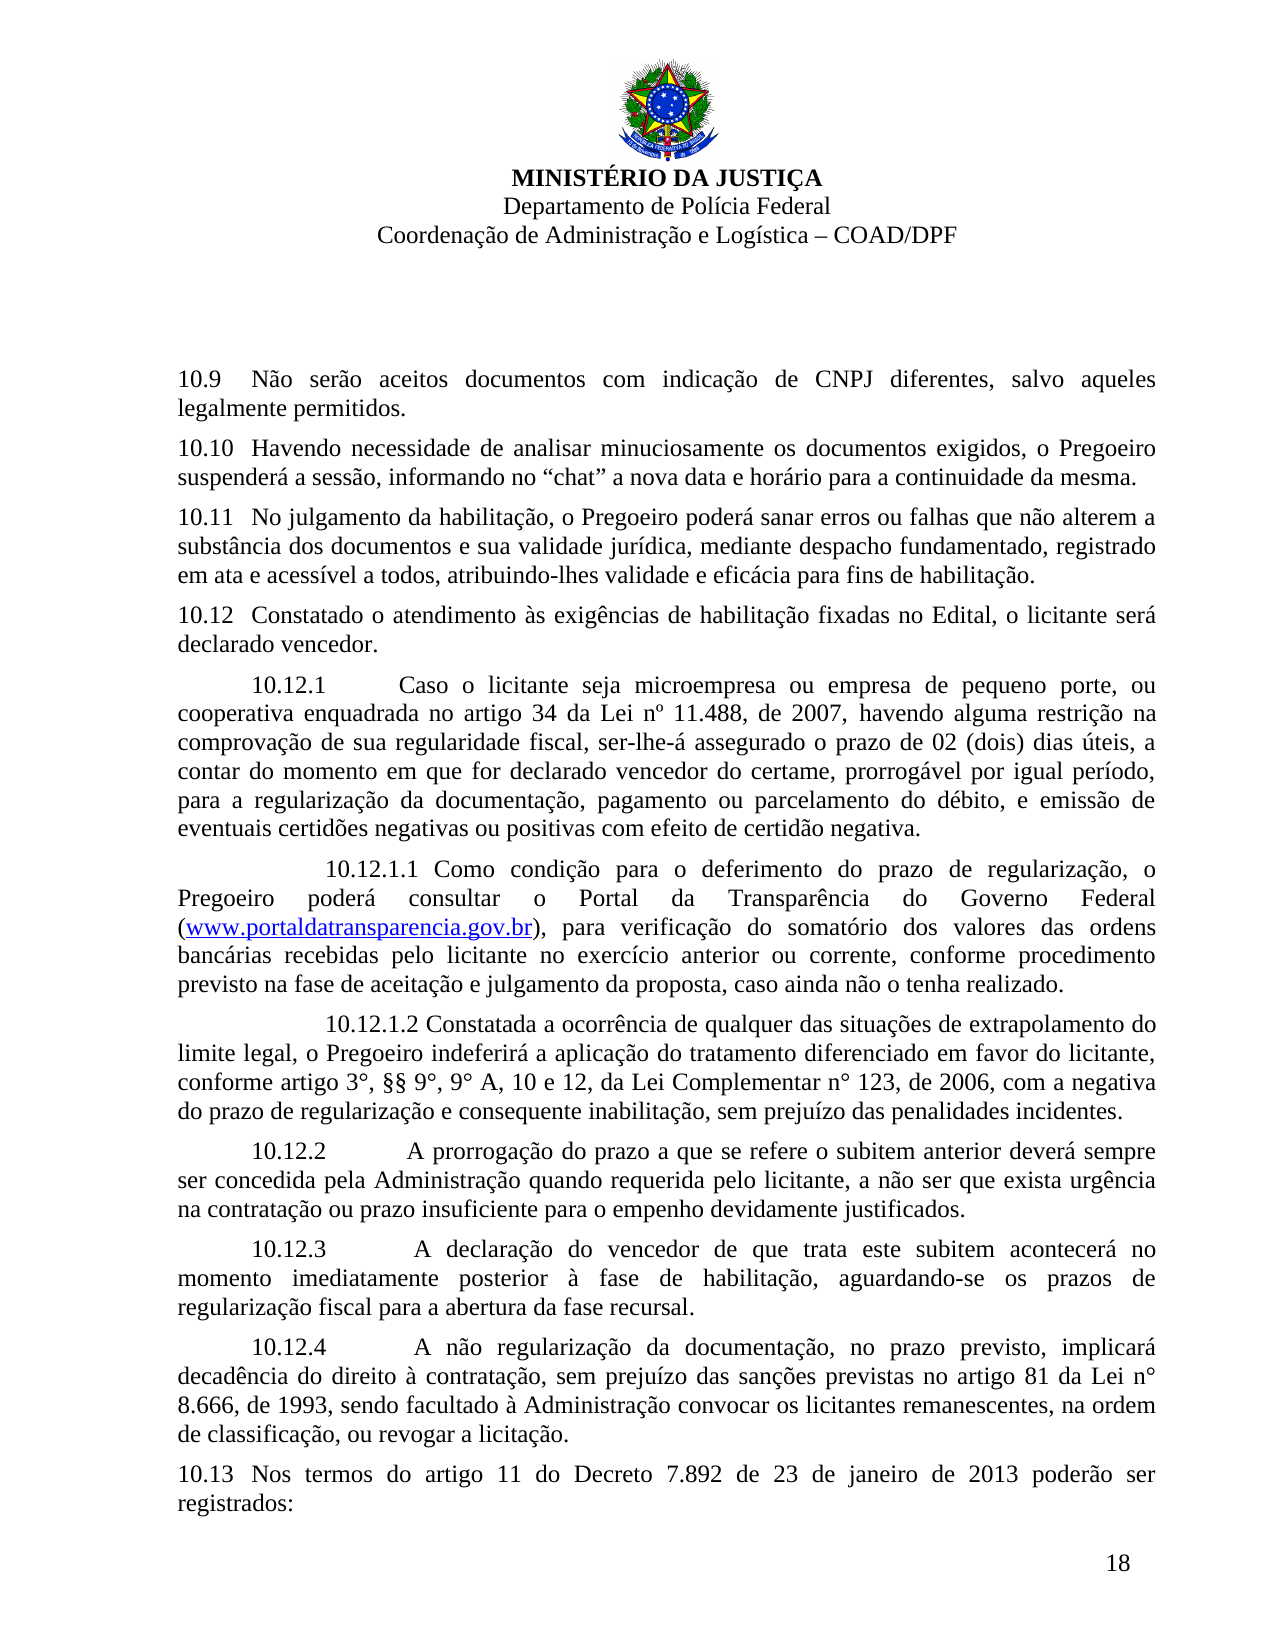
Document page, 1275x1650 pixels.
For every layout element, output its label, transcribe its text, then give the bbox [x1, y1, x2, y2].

text 10.12.2 A prorrogação do prazo a que se refere o subitem anterior deverá sempre ser concedida pela Administração quando requerida pelo licitante, a não ser que exista urgência na contratação ou prazo insuficiente para o empenho devidamente justificados. [177, 1136, 1157, 1223]
text 10.11 No julgamento da habilitação, o Pregoeiro poderá sanar erros ou falhas que não alterem a substância dos documentos e sua validade jurídica, mediante despacho fundamentado, registrado em ata e acessível a todos, atribuindo-lhes validade e eficácia para fins de habilitação. [177, 502, 1157, 589]
text 10.12.4 A não regularização da documentação, no prazo previsto, implicará decadência do direito à contratação, sem prejuízo das sanções previstas no artigo 81 da Lei n° 8.666, de 1993, sendo facultado à Administração convocar os licitantes remanescentes, na ordem de classificação, ou revogar a licitação. [177, 1332, 1157, 1447]
picture [613, 56, 720, 163]
text 10.12.1.1 Como condição para o deferimento do prazo de regularização, o Pregoeiro poderá consultar o Portal da Transparência do Governo Federal (www.portaldatransparencia.gov.br), para verificação do somatório dos valores das ordens bancárias recebidas pelo licitante no exercício anterior ou corrente, conforme procedimento previsto na fase de aceitação e julgamento da proposta, caso ainda não o tenha realizado. [177, 854, 1157, 998]
text 10.12.3 A declaração do vencedor de que trata este subitem acontecerá no momento imediatamente posterior à fase de habilitação, aguardando-se os prazos de regularização fiscal para a abertura da fase recursal. [177, 1234, 1157, 1321]
text 10.10 Havendo necessidade de analisar minuciosamente os documentos exigidos, o Pregoeiro suspenderá a sessão, informando no “chat” a nova data e horário para a continuidade da mesma. [177, 433, 1157, 491]
text 10.13 Nos termos do artigo 11 do Decreto 7.892 de 23 de janeiro de 2013 poderão ser registrados: [177, 1459, 1157, 1517]
text 10.12 Constatado o atendimento às exigências de habilitação fixadas no Edital, o licitante será declarado vencedor. [177, 601, 1157, 658]
text 10.12.1.2 Constatada a ocorrência de qualquer das situações de extrapolamento do limite legal, o Pregoeiro indeferirá a aplicação do tratamento diferenciado em favor do licitante, conforme artigo 3°, §§ 9°, 9° A, 10 e 12, da Lei Complementar n° 123, de 2006, com a negativa do prazo de regularização e consequente inabilitação, sem prejuízo das penalidades incidentes. [177, 1009, 1157, 1124]
text 10.9 Não serão aceitos documentos com indicação de CNPJ diferentes, salvo aqueles legalmente permitidos. [177, 364, 1157, 421]
text 10.12.1 Caso o licitante seja microempresa ou empresa de pequeno porte, ou cooperativa enquadrada no artigo 34 da Lei nº 11.488, de 2007, havendo alguma restrição na comprovação de sua regularidade fiscal, ser-lhe-á assegurado o prazo de 02 (dois) dias úteis, a contar do momento em que for declarado vencedor do certame, prorrogável por igual período, para a regularização da documentação, pagamento ou parcelamento do débito, e emissão de eventuais certidões negativas ou positivas com efeito de certidão negativa. [177, 670, 1157, 842]
